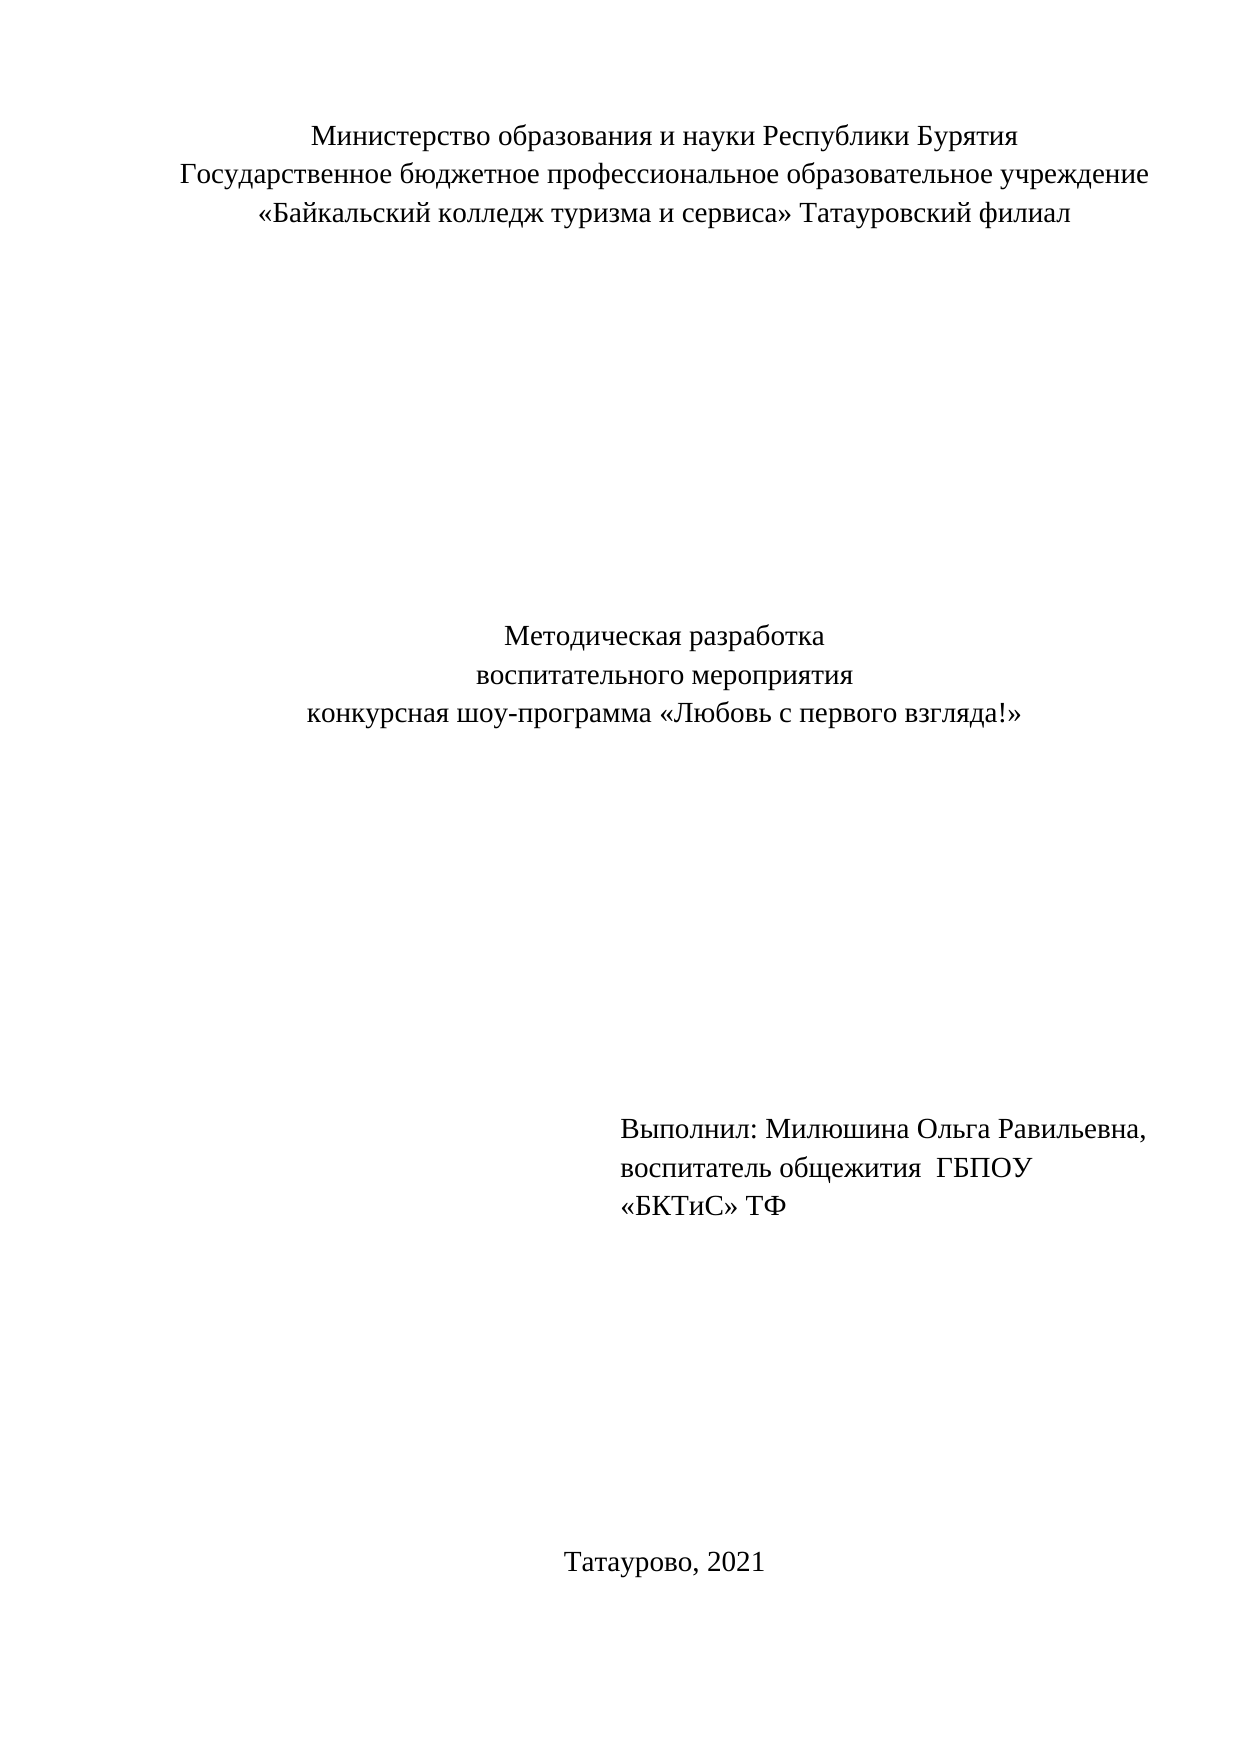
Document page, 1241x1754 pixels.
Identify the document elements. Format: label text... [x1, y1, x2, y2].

text Методическая разработка воспитательного мероприятия конкурсная шоу-программа «Любовь с первого взгляда!» [177, 618, 1152, 729]
text Выполнил: Милюшина Ольга Равильевна, воспитатель общежития ГБПОУ «БКТиС» ТФ [620, 1111, 1152, 1222]
text «Байкальский колледж туризма и сервиса» Татауровский филиал [177, 195, 1152, 229]
text Татаурово, 2021 [177, 1544, 1152, 1578]
text Министерство образования и науки Республики Бурятия Государственное бюджетное профессиональное образовательное учреждение [177, 118, 1152, 190]
